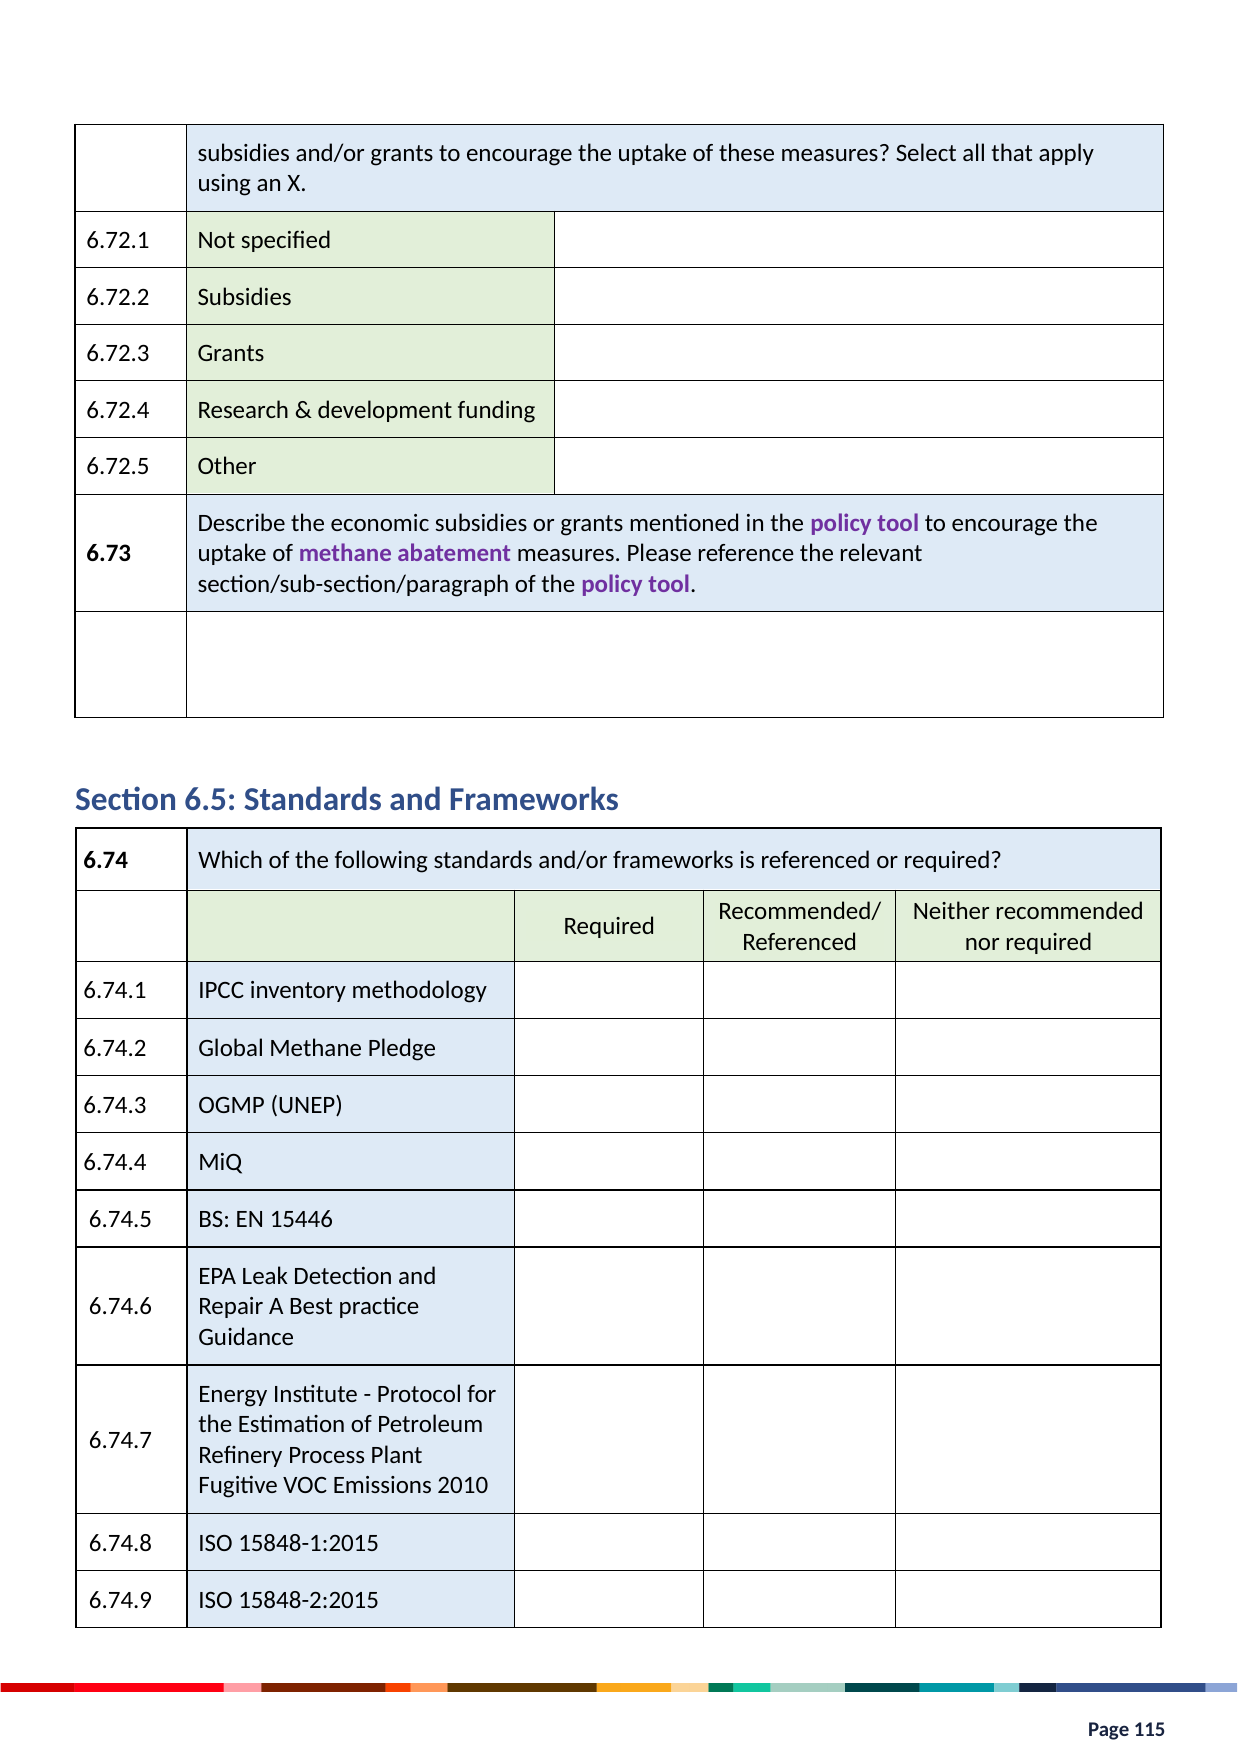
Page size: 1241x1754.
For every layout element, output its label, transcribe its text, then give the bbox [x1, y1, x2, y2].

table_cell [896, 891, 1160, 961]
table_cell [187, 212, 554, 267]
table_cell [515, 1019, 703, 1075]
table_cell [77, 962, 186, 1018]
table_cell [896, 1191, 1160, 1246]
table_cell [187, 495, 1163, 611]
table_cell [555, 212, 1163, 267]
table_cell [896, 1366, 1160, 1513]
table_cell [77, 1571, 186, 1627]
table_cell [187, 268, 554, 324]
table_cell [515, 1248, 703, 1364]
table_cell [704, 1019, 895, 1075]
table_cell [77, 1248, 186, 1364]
subtitle Section 6.5: Standards and Frameworks [75, 778, 1165, 819]
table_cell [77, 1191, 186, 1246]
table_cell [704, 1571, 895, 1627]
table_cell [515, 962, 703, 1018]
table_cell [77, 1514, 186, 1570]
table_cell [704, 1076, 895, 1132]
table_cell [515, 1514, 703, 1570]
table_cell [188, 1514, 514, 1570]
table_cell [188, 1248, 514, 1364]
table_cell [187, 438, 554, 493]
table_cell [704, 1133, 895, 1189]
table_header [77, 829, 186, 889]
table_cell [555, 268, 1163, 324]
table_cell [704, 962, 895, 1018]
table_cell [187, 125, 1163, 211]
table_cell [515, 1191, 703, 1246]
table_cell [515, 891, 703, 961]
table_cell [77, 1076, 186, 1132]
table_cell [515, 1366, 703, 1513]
picture [0, 1683, 1236, 1692]
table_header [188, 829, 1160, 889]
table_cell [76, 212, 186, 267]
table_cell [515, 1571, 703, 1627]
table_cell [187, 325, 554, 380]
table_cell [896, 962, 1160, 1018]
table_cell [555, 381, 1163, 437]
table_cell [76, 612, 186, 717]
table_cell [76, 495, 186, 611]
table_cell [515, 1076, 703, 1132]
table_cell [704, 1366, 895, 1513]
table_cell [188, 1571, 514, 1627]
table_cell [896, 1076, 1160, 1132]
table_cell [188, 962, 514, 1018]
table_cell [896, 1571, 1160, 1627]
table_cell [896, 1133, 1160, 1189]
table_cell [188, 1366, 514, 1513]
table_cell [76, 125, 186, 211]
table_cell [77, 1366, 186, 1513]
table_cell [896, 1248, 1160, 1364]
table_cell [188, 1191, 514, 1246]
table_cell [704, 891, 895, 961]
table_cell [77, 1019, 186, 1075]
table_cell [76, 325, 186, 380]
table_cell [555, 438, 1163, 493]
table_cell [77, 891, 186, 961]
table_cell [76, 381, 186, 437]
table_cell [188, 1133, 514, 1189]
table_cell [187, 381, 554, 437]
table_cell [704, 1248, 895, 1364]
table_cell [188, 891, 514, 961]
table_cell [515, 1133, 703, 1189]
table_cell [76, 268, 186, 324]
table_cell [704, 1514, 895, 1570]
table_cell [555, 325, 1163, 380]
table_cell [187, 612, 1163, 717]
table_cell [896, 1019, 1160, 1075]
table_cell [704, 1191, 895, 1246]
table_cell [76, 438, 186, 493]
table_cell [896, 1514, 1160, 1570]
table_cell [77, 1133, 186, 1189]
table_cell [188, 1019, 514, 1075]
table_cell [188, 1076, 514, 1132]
